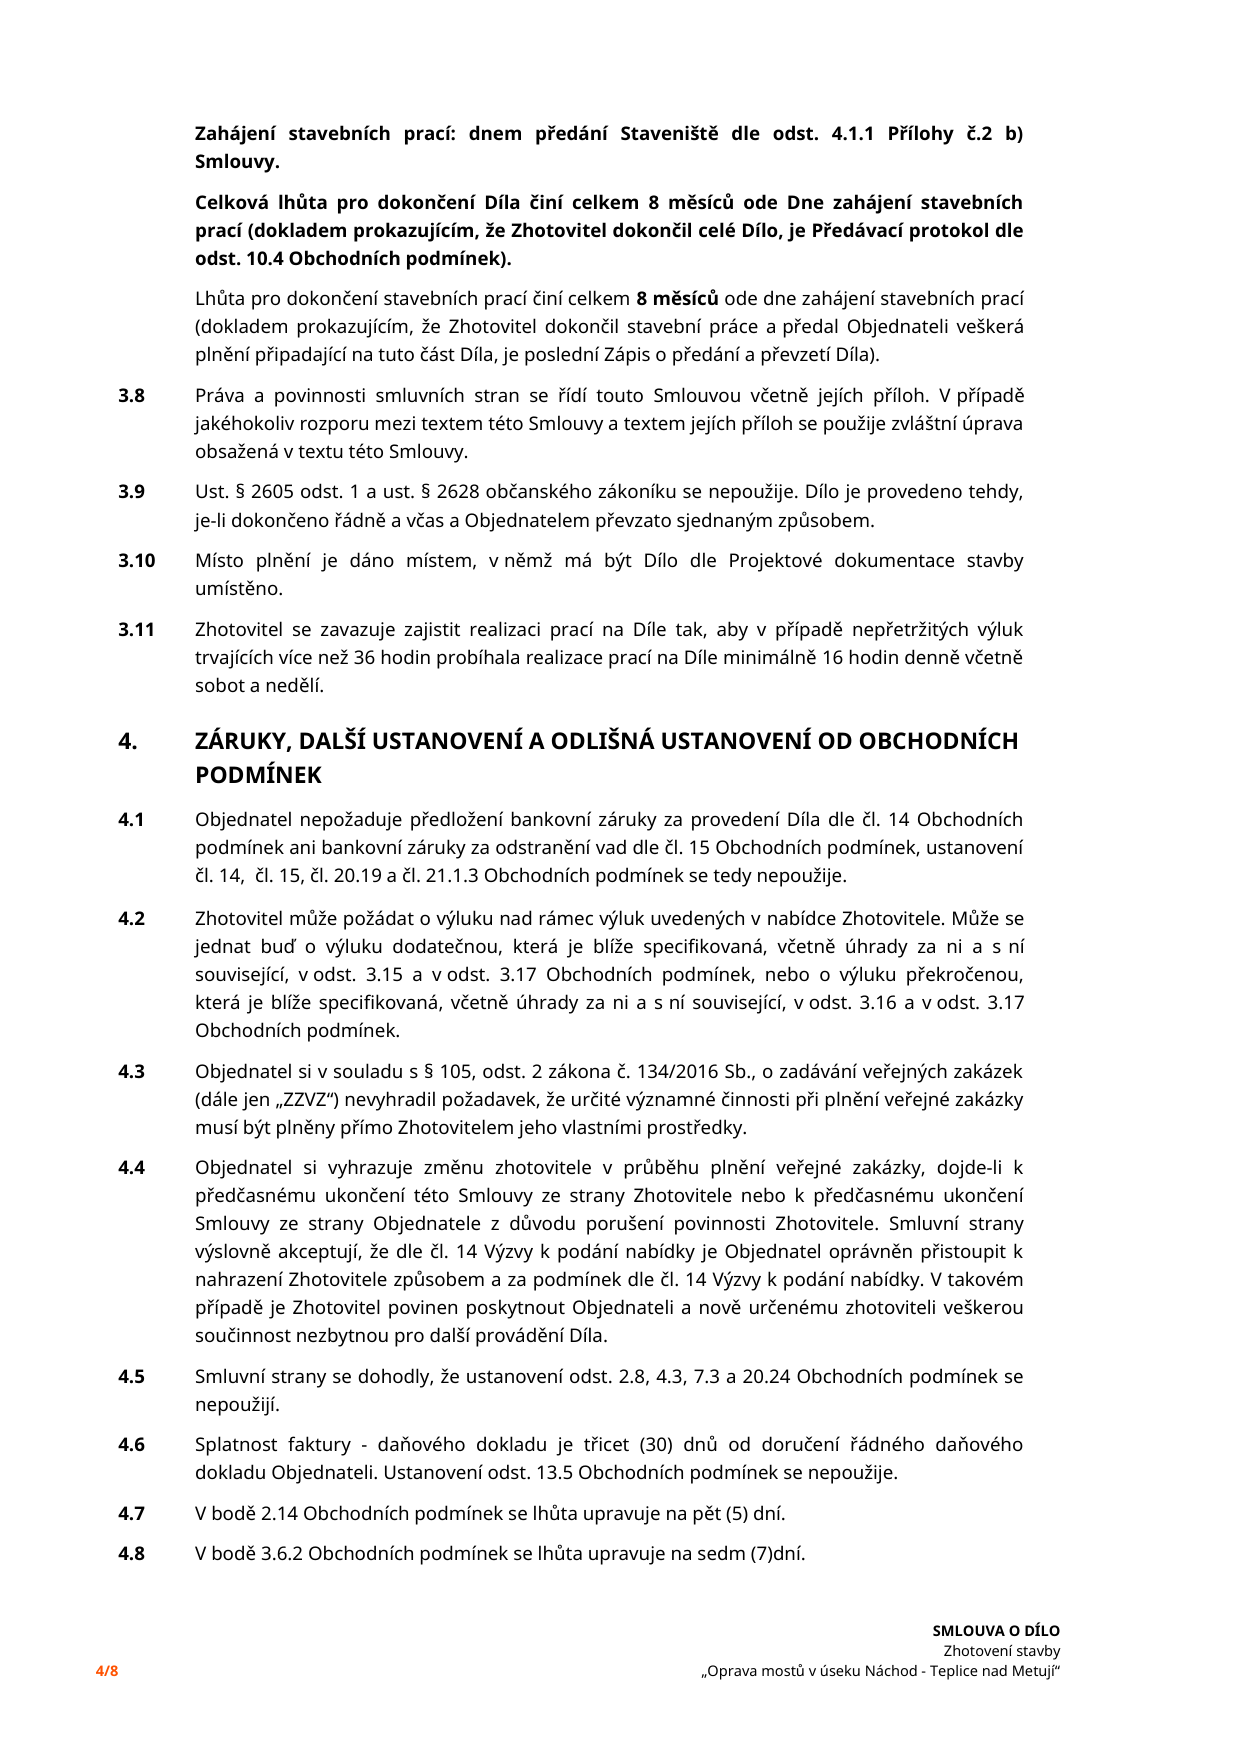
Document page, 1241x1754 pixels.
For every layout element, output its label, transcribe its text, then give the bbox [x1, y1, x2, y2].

text Lhůta pro dokončení stavebních prací činí celkem 8 měsíců ode dne zahájení stavebních prací (dokladem prokazujícím, že Zhotovitel dokončil stavební práce a předal Objednateli veškerá plnění připadající na tuto část Díla, je poslední Zápis o předání a převzetí Díla). [195, 286, 1024, 367]
text Místo plnění je dáno místem, v němž má být Dílo dle Projektové dokumentace stavby umístěno. [118, 547, 1024, 601]
text Smluvní strany se dohodly, že ustanovení odst. 2.8, 4.3, 7.3 a 20.24 Obchodních podmínek se nepoužijí. [118, 1363, 1024, 1417]
text Práva a povinnosti smluvních stran se řídí touto Smlouvou včetně jejích příloh. V případě jakéhokoliv rozporu mezi textem této Smlouvy a textem jejích příloh se použije zvláštní úprava obsažená v textu této Smlouvy. [118, 382, 1024, 464]
text Objednatel si vyhrazuje změnu zhotovitele v průběhu plnění veřejné zakázky, dojde-li k předčasnému ukončení této Smlouvy ze strany Zhotovitele nebo k předčasnému ukončení Smlouvy ze strany Objednatele z důvodu porušení povinnosti Zhotovitele. Smluvní strany výslovně akceptují, že dle čl. 14 Výzvy k podání nabídky je Objednatel oprávněn přistoupit k nahrazení Zhotovitele způsobem a za podmínek dle čl. 14 Výzvy k podání nabídky. V takovém případě je Zhotovitel povinen poskytnout Objednateli a nově určenému zhotoviteli veškerou součinnost nezbytnou pro další provádění Díla. [118, 1154, 1024, 1348]
text Zahájení stavebních prací: dnem předání Staveniště dle odst. 4.1.1 Přílohy č.2 b) Smlouvy. [195, 121, 1024, 174]
text Ust. § 2605 odst. 1 a ust. § 2628 občanského zákoníku se nepoužije. Dílo je provedeno tehdy, je-li dokončeno řádně a včas a Objednatelem převzato sjednaným způsobem. [118, 479, 1024, 532]
text Objednatel si v souladu s § 105, odst. 2 zákona č. 134/2016 Sb., o zadávání veřejných zakázek (dále jen „ZZVZ“) nevyhradil požadavek, že určité významné činnosti při plnění veřejné zakázky musí být plněny přímo Zhotovitelem jeho vlastními prostředky. [118, 1058, 1024, 1139]
text ZÁRUKY, DALŠÍ USTANOVENÍ A ODLIŠNÁ USTANOVENÍ OD OBCHODNÍCH PODMÍNEK [118, 725, 1024, 791]
text V bodě 2.14 Obchodních podmínek se lhůta upravuje na pět (5) dní. [118, 1500, 1024, 1526]
text Splatnost faktury - daňového dokladu je třicet (30) dnů od doručení řádného daňového dokladu Objednateli. Ustanovení odst. 13.5 Obchodních podmínek se nepoužije. [118, 1432, 1024, 1485]
text Zhotovitel se zavazuje zajistit realizaci prací na Díle tak, aby v případě nepřetržitých výluk trvajících více než 36 hodin probíhala realizace prací na Díle minimálně 16 hodin denně včetně sobot a nedělí. [118, 616, 1024, 697]
text Zhotovitel může požádat o výluku nad rámec výluk uvedených v nabídce Zhotovitele. Může se jednat buď o výluku dodatečnou, která je blíže specifikovaná, včetně úhrady za ni a s ní související, v odst. 3.15 a v odst. 3.17 Obchodních podmínek, nebo o výluku překročenou, která je blíže specifikovaná, včetně úhrady za ni a s ní související, v odst. 3.16 a v odst. 3.17 Obchodních podmínek. [118, 903, 1024, 1043]
text Objednatel nepožaduje předložení bankovní záruky za provedení Díla dle čl. 14 Obchodních podmínek ani bankovní záruky za odstranění vad dle čl. 15 Obchodních podmínek, ustanovení čl. 14, čl. 15, čl. 20.19 a čl. 21.1.3 Obchodních podmínek se tedy nepoužije. [118, 806, 1024, 888]
text Celková lhůta pro dokončení Díla činí celkem 8 měsíců ode Dne zahájení stavebních prací (dokladem prokazujícím, že Zhotovitel dokončil celé Dílo, je Předávací protokol dle odst. 10.4 Obchodních podmínek). [195, 189, 1024, 271]
text V bodě 3.6.2 Obchodních podmínek se lhůta upravuje na sedm (7)dní. [118, 1541, 1024, 1566]
